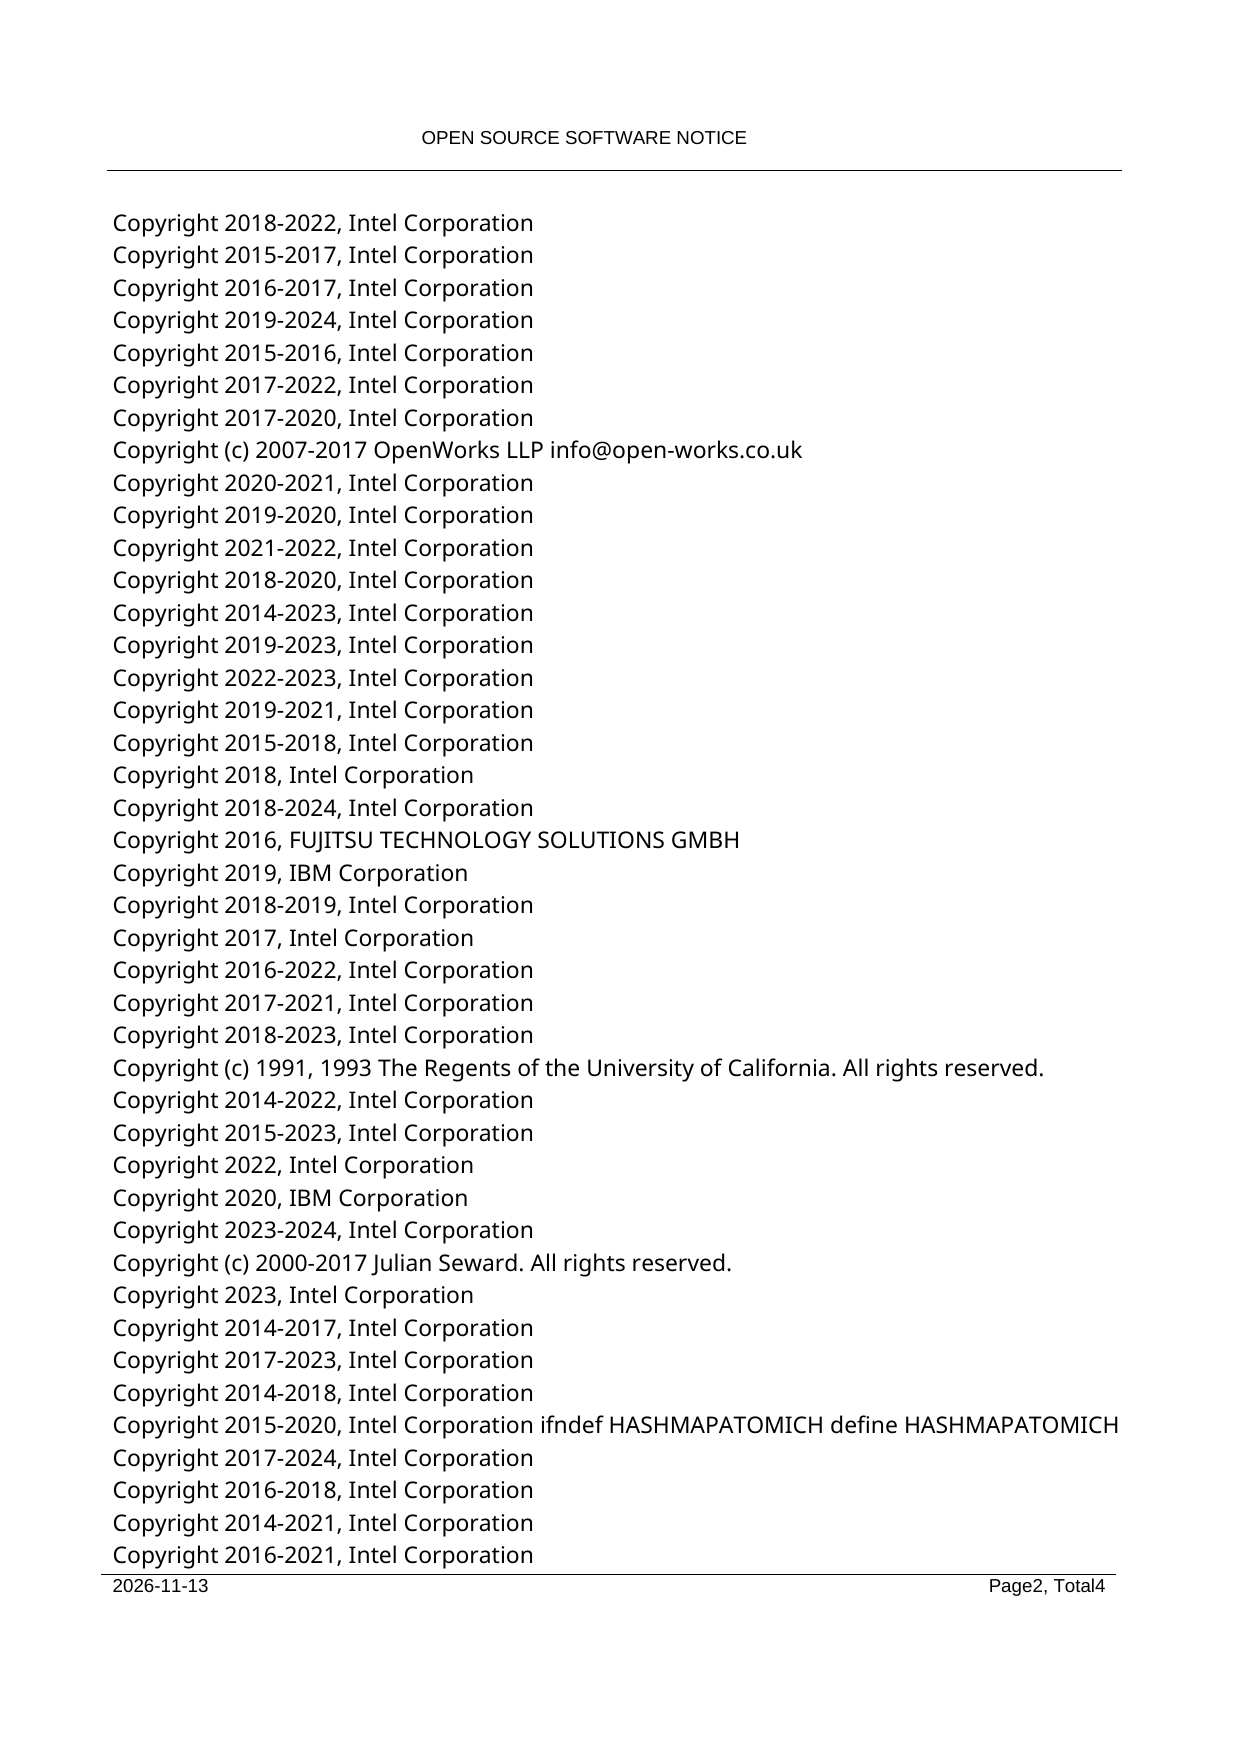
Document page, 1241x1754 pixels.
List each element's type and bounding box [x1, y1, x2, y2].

text [112, 206, 1128, 1571]
